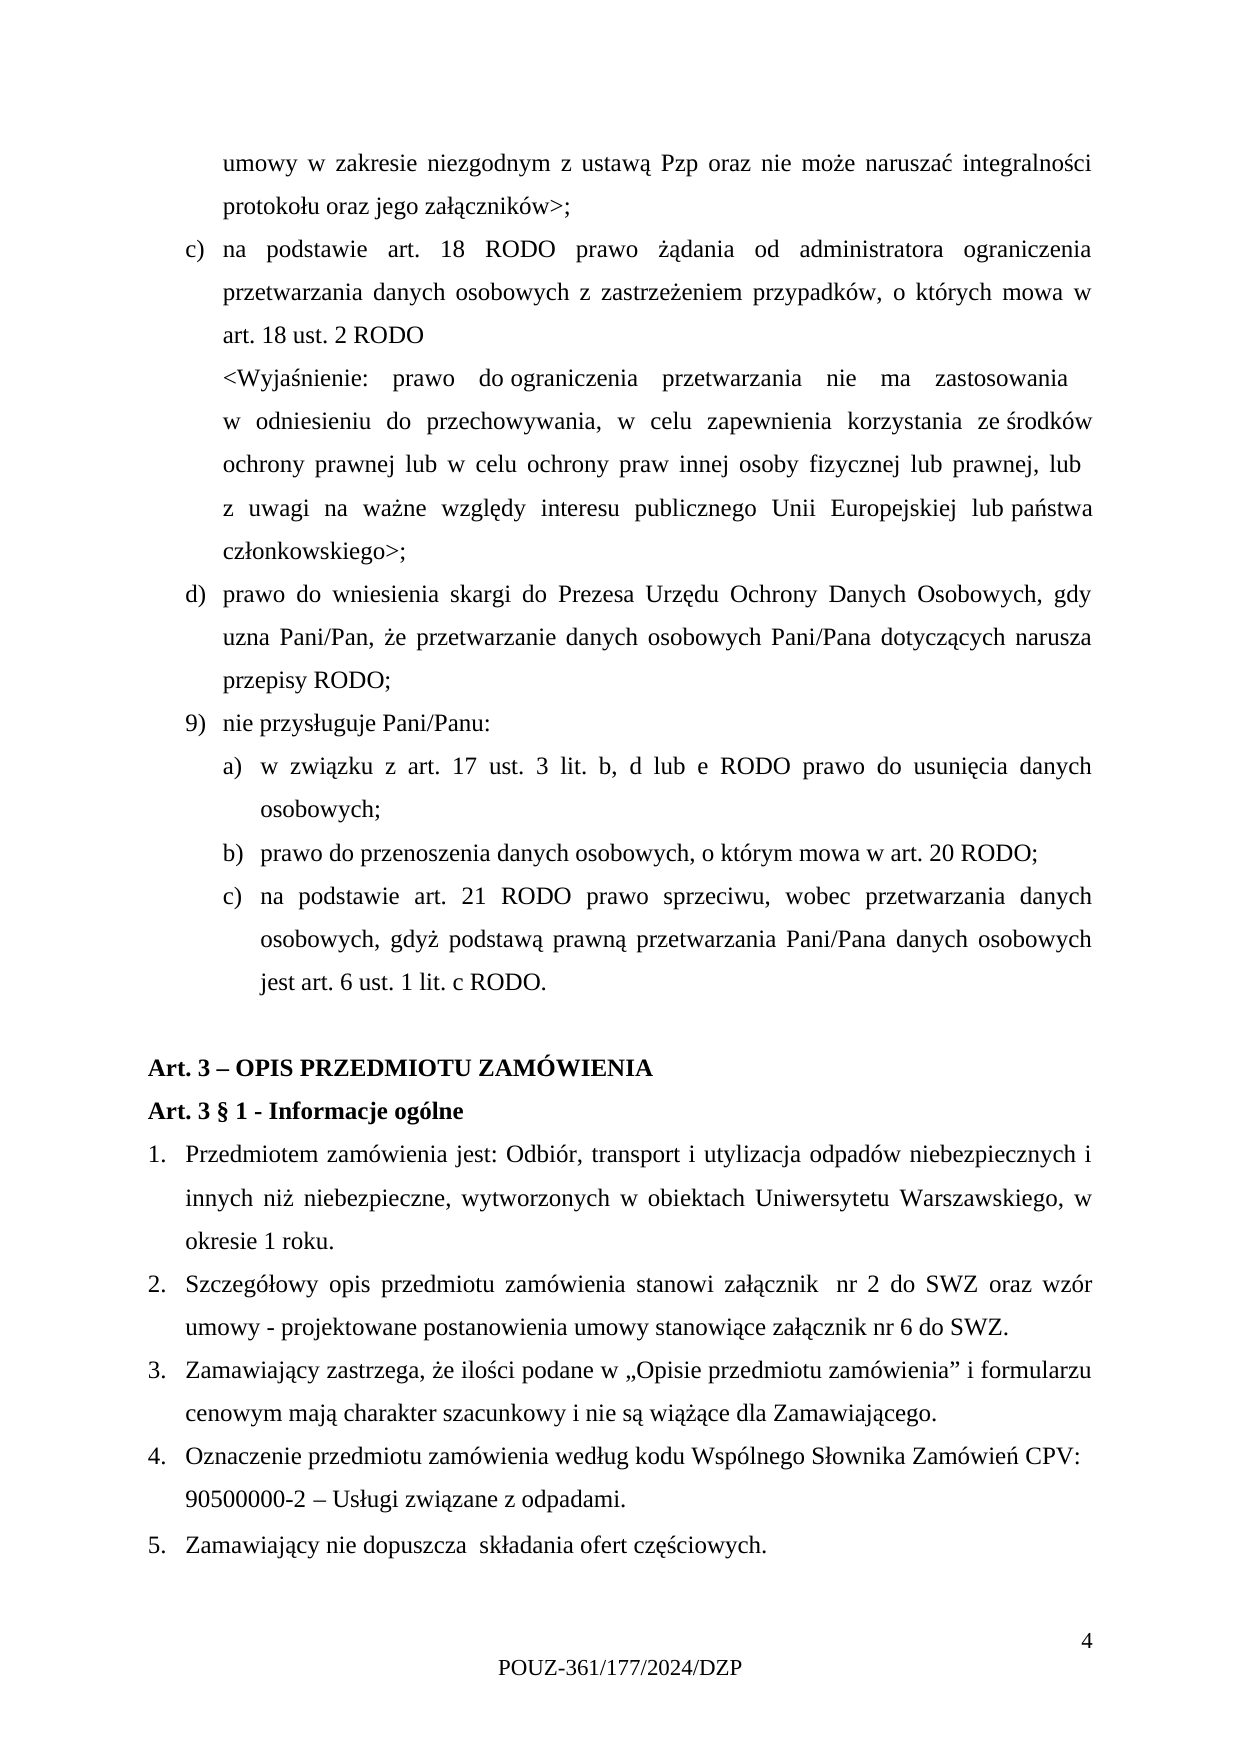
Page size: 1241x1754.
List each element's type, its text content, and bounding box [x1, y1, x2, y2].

list Zamawiający nie dopuszcza składania ofert częściowych. [148, 1530, 1093, 1559]
list na podstawie art. 21 RODO prawo sprzeciwu, wobec przetwarzania danych osobowych, gdyż podstawą prawną przetwarzania Pani/Pana danych osobowych jest art. 6 ust. 1 lit. c RODO. [223, 881, 1093, 996]
list nie przysługuje Pani/Panu: [185, 708, 1093, 737]
list Szczegółowy opis przedmiotu zamówienia stanowi załącznik nr 2 do SWZ oraz wzór umowy - projektowane postanowienia umowy stanowiące załącznik nr 6 do SWZ. [148, 1269, 1093, 1341]
list 90500000-2 – Usługi związane z odpadami. [185, 1484, 1093, 1513]
list Oznaczenie przedmiotu zamówienia według kodu Wspólnego Słownika Zamówień CPV: [148, 1441, 1093, 1470]
list na podstawie art. 18 RODO prawo żądania od administratora ograniczenia przetwarzania danych osobowych z zastrzeżeniem przypadków, o których mowa w art. 18 ust. 2 RODO [185, 234, 1093, 349]
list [185, 148, 1093, 219]
list w związku z art. 17 ust. 3 lit. b, d lub e RODO prawo do usunięcia danych osobowych; [223, 751, 1093, 823]
list Zamawiający zastrzega, że ilości podane w „Opisie przedmiotu zamówienia” i formularzu cenowym mają charakter szacunkowy i nie są wiążące dla Zamawiającego. [148, 1355, 1093, 1427]
list <Wyjaśnienie: prawo do ograniczenia przetwarzania nie ma zastosowania w odniesieniu do przechowywania, w celu zapewnienia korzystania ze środków ochrony prawnej lub w celu ochrony praw innej osoby fizycznej lub prawnej, lub z uwagi na ważne względy interesu publicznego Unii Europejskiej lub państwa członkowskiego>; [223, 363, 1093, 564]
text Art. 3 § 1 - Informacje ogólne [148, 1096, 1093, 1125]
text Art. 3 – OPIS PRZEDMIOTU ZAMÓWIENIA [148, 1053, 1093, 1082]
list prawo do przenoszenia danych osobowych, o którym mowa w art. 20 RODO; [223, 838, 1093, 866]
list Przedmiotem zamówienia jest: Odbiór, transport i utylizacja odpadów niebezpiecznych i innych niż niebezpieczne, wytworzonych w obiektach Uniwersytetu Warszawskiego, w okresie 1 roku. [148, 1139, 1093, 1254]
list prawo do wniesienia skargi do Prezesa Urzędu Ochrony Danych Osobowych, gdy uzna Pani/Pan, że przetwarzanie danych osobowych Pani/Pana dotyczących narusza przepisy RODO; [185, 579, 1093, 694]
